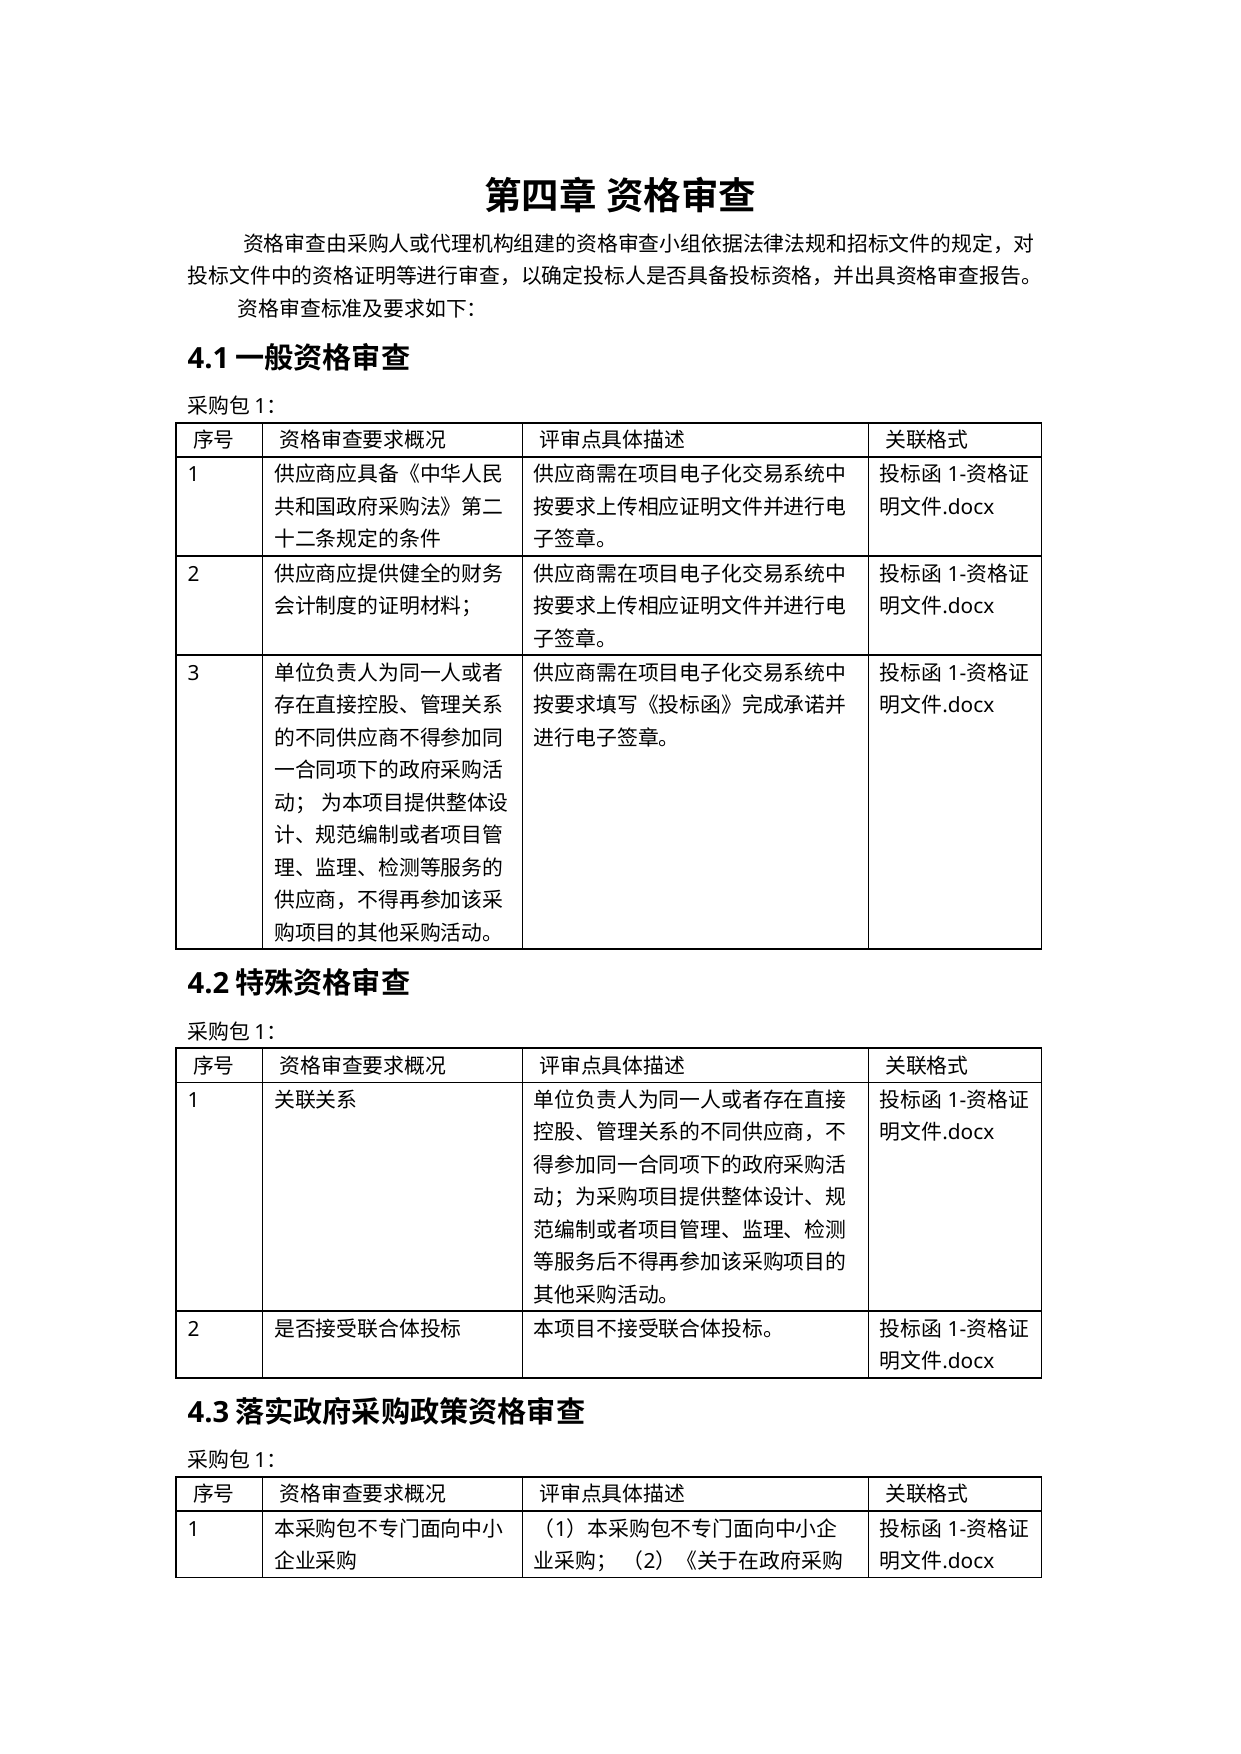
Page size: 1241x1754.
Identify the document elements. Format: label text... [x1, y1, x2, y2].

table_cell 投标函 1-资格证明文件.docx [869, 1512, 1041, 1577]
text 资格审查由采购人或代理机构组建的资格审查小组依据法律法规和招标文件的规定，对投标文件中的资格证明等进行审查，以确定投标人是否具备投标资格，并出具资格审查报告。 [187, 227, 1053, 292]
table_cell 1 [177, 1083, 262, 1310]
table_cell 2 [177, 557, 262, 654]
table_header 资格审查要求概况 [263, 1478, 522, 1510]
table_cell 投标函 1-资格证明文件.docx [869, 1083, 1041, 1310]
table_cell 投标函 1-资格证明文件.docx [869, 1312, 1041, 1377]
table_cell 供应商需在项目电子化交易系统中按要求填写《投标函》完成承诺并进行电子签章。 [523, 656, 868, 948]
table_cell 供应商需在项目电子化交易系统中按要求上传相应证明文件并进行电子签章。 [523, 557, 868, 654]
table_cell 投标函 1-资格证明文件.docx [869, 458, 1041, 555]
table_cell 是否接受联合体投标 [263, 1312, 522, 1377]
text 资格审查标准及要求如下： [187, 292, 1053, 324]
table_header 序号 [177, 424, 262, 456]
text 4.1一般资格审查 [187, 324, 1053, 389]
table_header 关联格式 [869, 1049, 1041, 1081]
table_header 关联格式 [869, 424, 1041, 456]
table_cell 单位负责人为同一人或者存在直接控股、管理关系的不同供应商，不得参加同一合同项下的政府采购活动；为采购项目提供整体设计、规范编制或者项目管理、监理、检测等服务后不得再参加该采购项目的其他采购活动。 [523, 1083, 868, 1310]
table_header 序号 [177, 1049, 262, 1081]
table_header 关联格式 [869, 1478, 1041, 1510]
table_cell 供应商应提供健全的财务会计制度的证明材料； [263, 557, 522, 654]
table_cell 供应商需在项目电子化交易系统中按要求上传相应证明文件并进行电子签章。 [523, 458, 868, 555]
table_cell 2 [177, 1312, 262, 1377]
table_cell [523, 1512, 868, 1577]
table_cell 投标函 1-资格证明文件.docx [869, 557, 1041, 654]
table_cell 1 [177, 458, 262, 555]
text 采购包1： [187, 389, 1053, 422]
table_cell 单位负责人为同一人或者存在直接控股、管理关系的不同供应商不得参加同一合同项下的政府采购活动； 为本项目提供整体设计、规范编制或者项目管理、监理、检测等服务的供应商，不得再参加该采购项目的其他采购活动。 [263, 656, 522, 948]
table_header 资格审查要求概况 [263, 1049, 522, 1081]
table_header 评审点具体描述 [523, 1478, 868, 1510]
text 采购包1： [187, 1443, 1053, 1476]
text 采购包1： [187, 1015, 1053, 1047]
table_cell 供应商应具备《中华人民共和国政府采购法》第二十二条规定的条件 [263, 458, 522, 555]
text 4.2特殊资格审查 [187, 950, 1053, 1015]
table_header 序号 [177, 1478, 262, 1510]
table_cell 投标函 1-资格证明文件.docx [869, 656, 1041, 948]
table_cell 本项目不接受联合体投标。 [523, 1312, 868, 1377]
table_cell 1 [177, 1512, 262, 1577]
table_header 评审点具体描述 [523, 424, 868, 456]
table_header 评审点具体描述 [523, 1049, 868, 1081]
table_cell 3 [177, 656, 262, 948]
table_cell 本采购包不专门面向中小企业采购 [263, 1512, 522, 1577]
text 第四章 资格审查 [187, 162, 1053, 227]
table_cell 关联关系 [263, 1083, 522, 1310]
table_header 资格审查要求概况 [263, 424, 522, 456]
text 4.3落实政府采购政策资格审查 [187, 1378, 1053, 1443]
